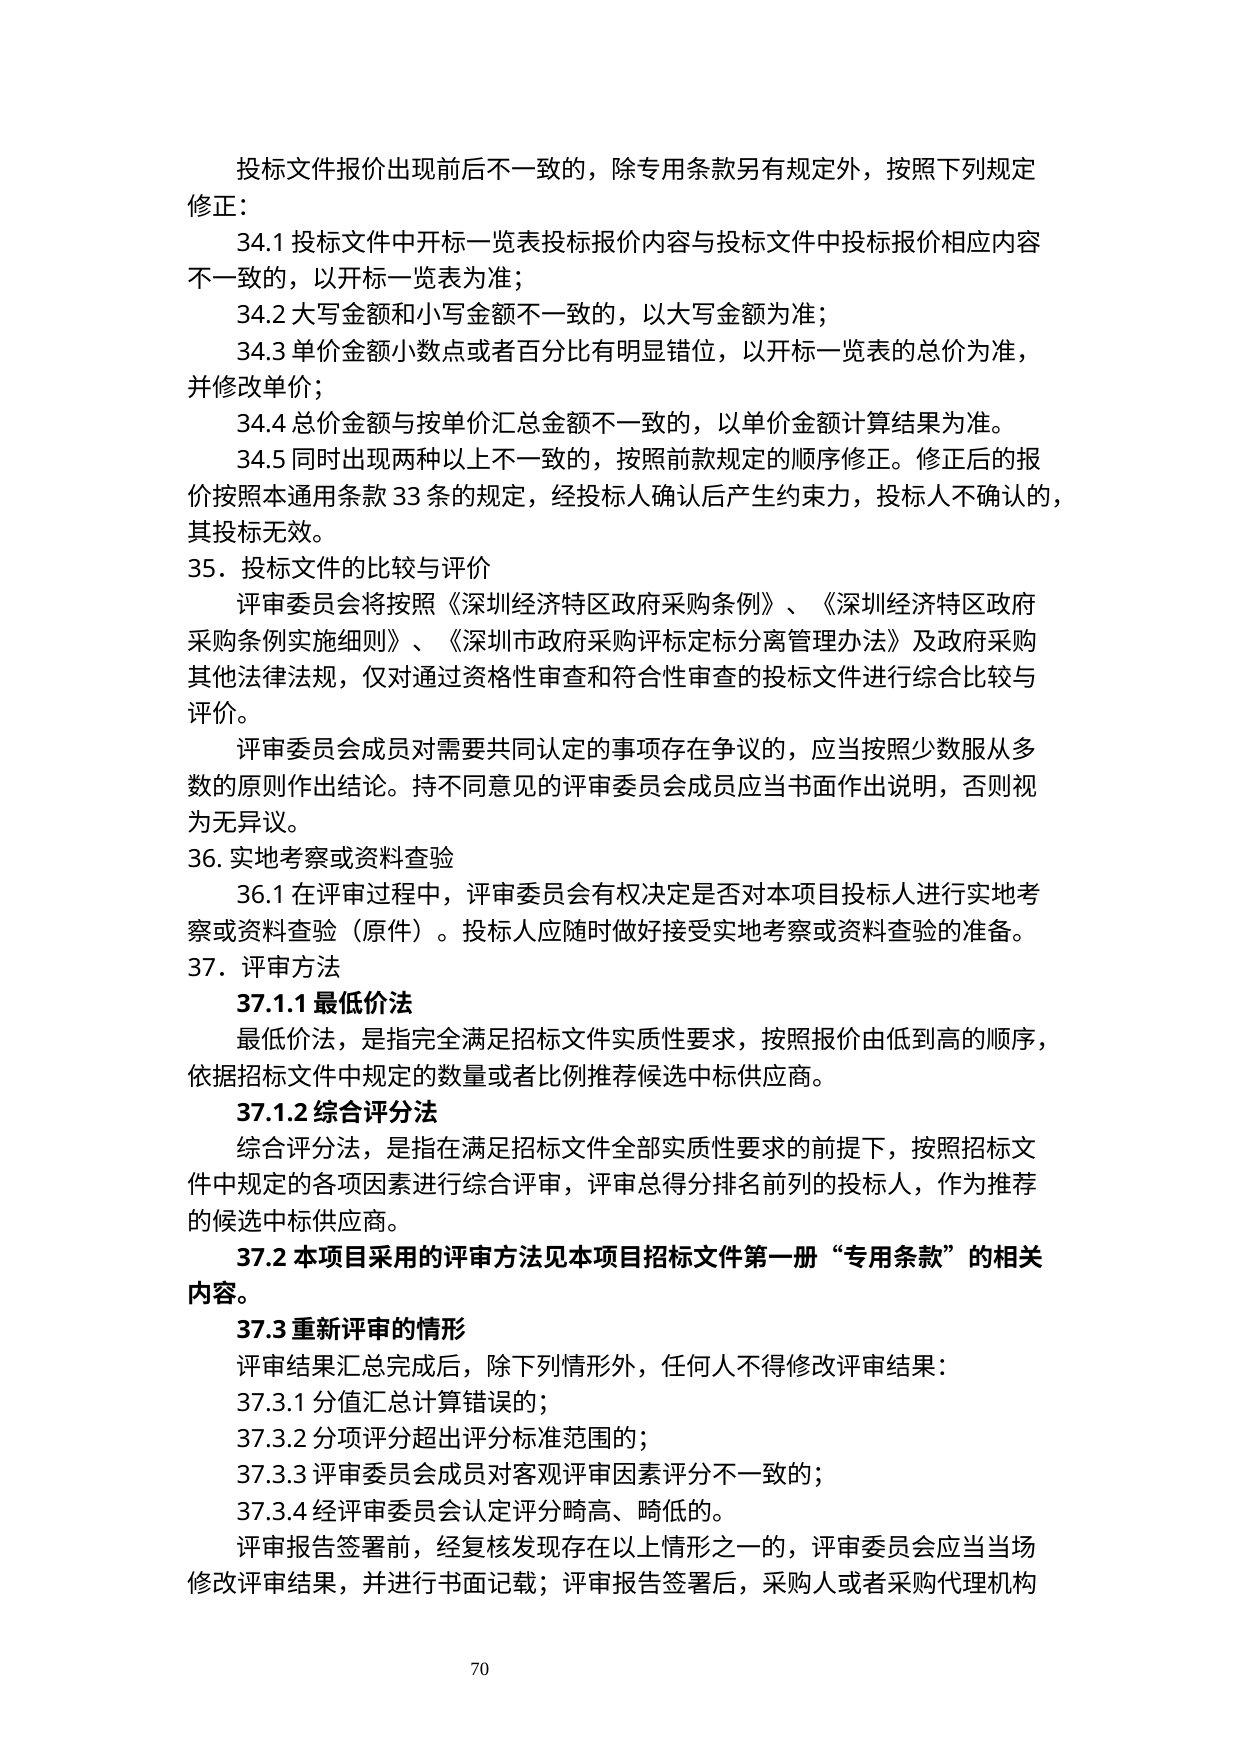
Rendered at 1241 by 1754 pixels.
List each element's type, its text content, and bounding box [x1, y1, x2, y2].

text 37．评审方法 [187, 947, 1053, 984]
text 评审委员会将按照《深圳经济特区政府采购条例》、《深圳经济特区政府采购条例实施细则》、《深圳市政府采购评标定标分离管理办法》及政府采购其他法律法规，仅对通过资格性审查和符合性审查的投标文件进行综合比较与评价。 [187, 585, 1053, 730]
text 34.4总价金额与按单价汇总金额不一致的，以单价金额计算结果为准。 [187, 404, 1053, 440]
text 37.3.2分项评分超出评分标准范围的； [187, 1419, 1053, 1455]
text 评审结果汇总完成后，除下列情形外，任何人不得修改评审结果： [187, 1346, 1053, 1382]
text 35．投标文件的比较与评价 [187, 549, 1053, 585]
text 37.2 本项目采用的评审方法见本项目招标文件第一册“专用条款”的相关内容。 [187, 1237, 1053, 1310]
text 34.1投标文件中开标一览表投标报价内容与投标文件中投标报价相应内容不一致的，以开标一览表为准； [187, 222, 1053, 295]
text 评审委员会成员对需要共同认定的事项存在争议的，应当按照少数服从多数的原则作出结论。持不同意见的评审委员会成员应当书面作出说明，否则视为无异议。 [187, 730, 1053, 839]
text 最低价法，是指完全满足招标文件实质性要求，按照报价由低到高的顺序，依据招标文件中规定的数量或者比例推荐候选中标供应商。 [187, 1020, 1053, 1092]
text 37.3.3评审委员会成员对客观评审因素评分不一致的； [187, 1455, 1053, 1491]
text 37.3.1分值汇总计算错误的； [187, 1382, 1053, 1419]
text 34.2大写金额和小写金额不一致的，以大写金额为准； [187, 295, 1053, 331]
text 37.3重新评审的情形 [187, 1310, 1053, 1346]
text 投标文件报价出现前后不一致的，除专用条款另有规定外，按照下列规定修正： [187, 150, 1053, 222]
text 37.1.1最低价法 [187, 984, 1053, 1020]
text 37.1.2综合评分法 [187, 1092, 1053, 1129]
text 36.1在评审过程中，评审委员会有权决定是否对本项目投标人进行实地考察或资料查验（原件）。投标人应随时做好接受实地考察或资料查验的准备。 [187, 875, 1053, 947]
text 34.3单价金额小数点或者百分比有明显错位，以开标一览表的总价为准，并修改单价； [187, 331, 1053, 404]
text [187, 1527, 1053, 1600]
text 34.5同时出现两种以上不一致的，按照前款规定的顺序修正。修正后的报价按照本通用条款33条的规定，经投标人确认后产生约束力，投标人不确认的，其投标无效。 [187, 440, 1053, 549]
text 36. 实地考察或资料查验 [187, 839, 1053, 875]
text 综合评分法，是指在满足招标文件全部实质性要求的前提下，按照招标文件中规定的各项因素进行综合评审，评审总得分排名前列的投标人，作为推荐的候选中标供应商。 [187, 1129, 1053, 1237]
text 37.3.4经评审委员会认定评分畸高、畸低的。 [187, 1491, 1053, 1527]
